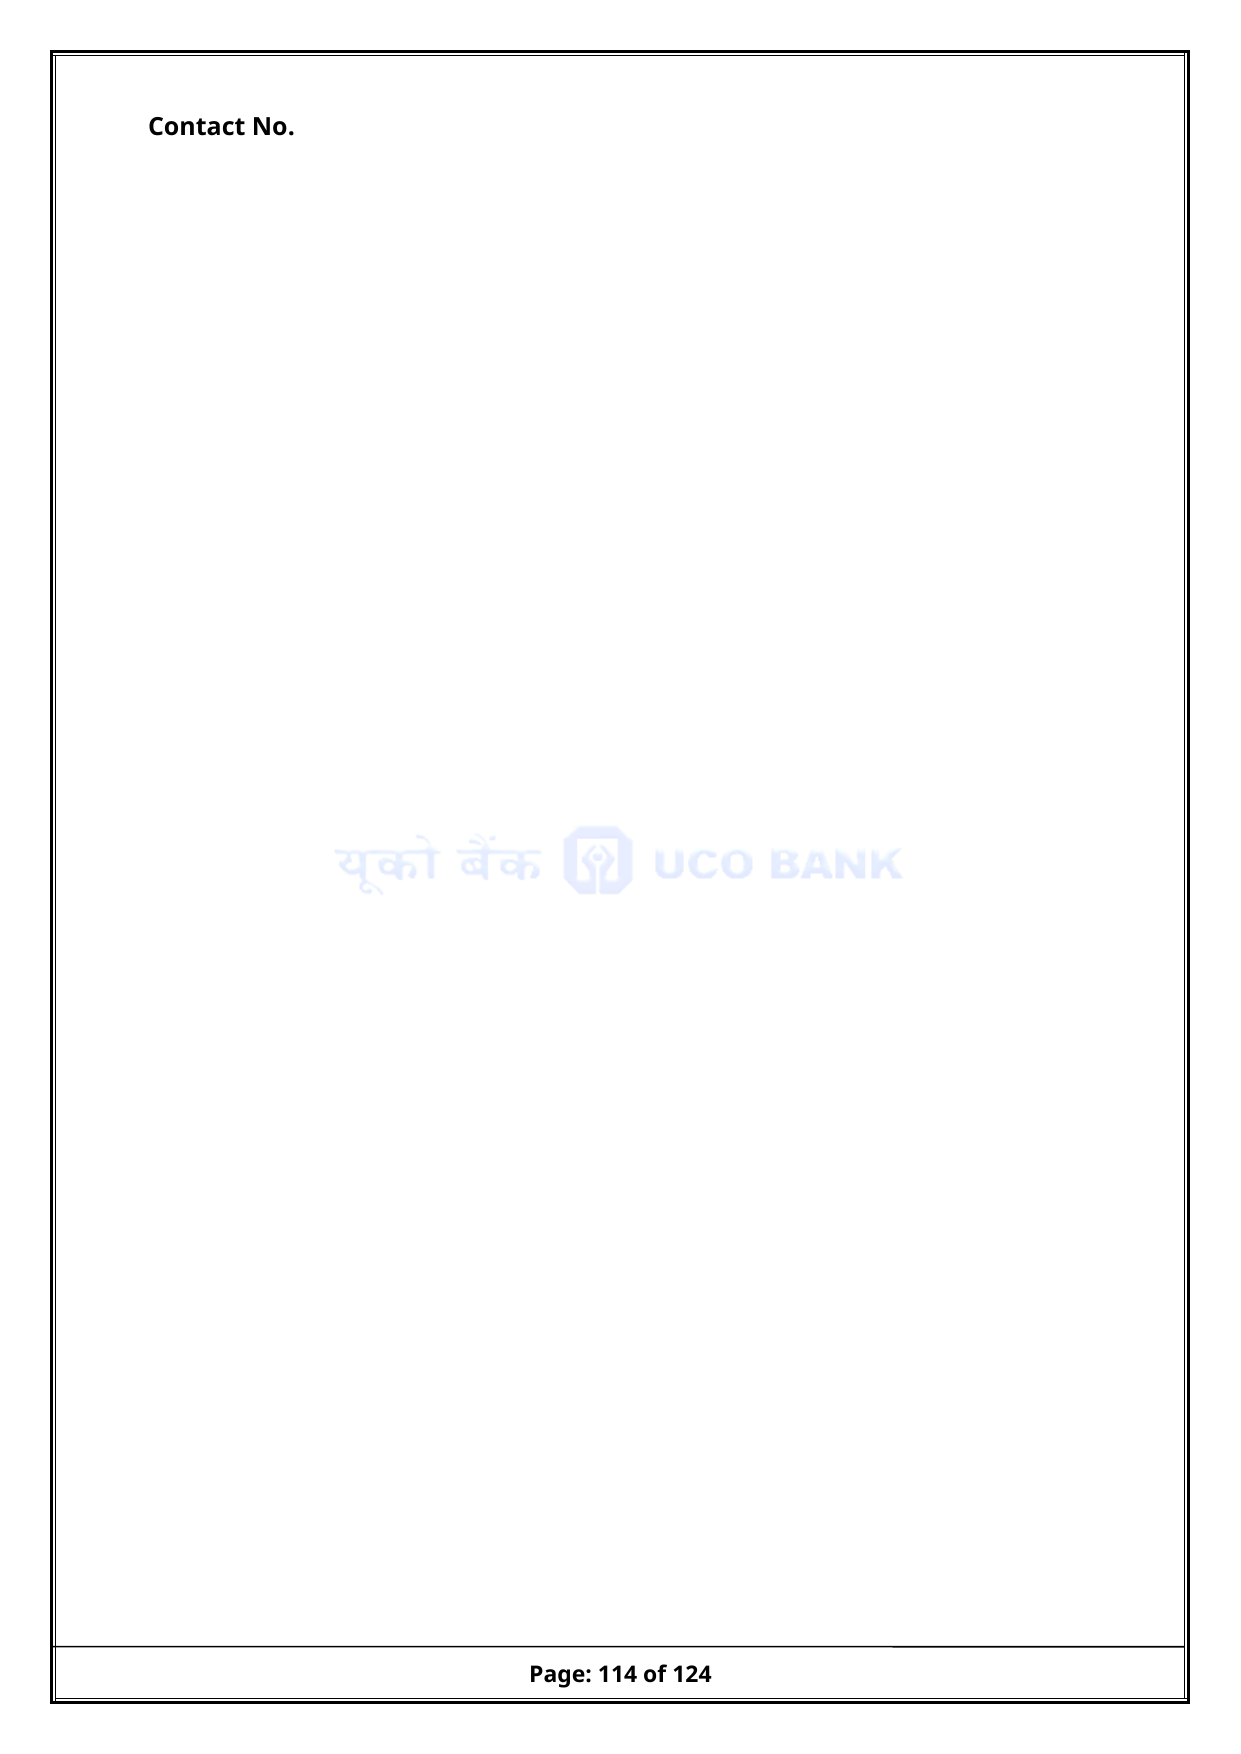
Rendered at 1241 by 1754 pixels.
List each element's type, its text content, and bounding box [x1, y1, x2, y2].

text Contact No. [148, 108, 1137, 142]
